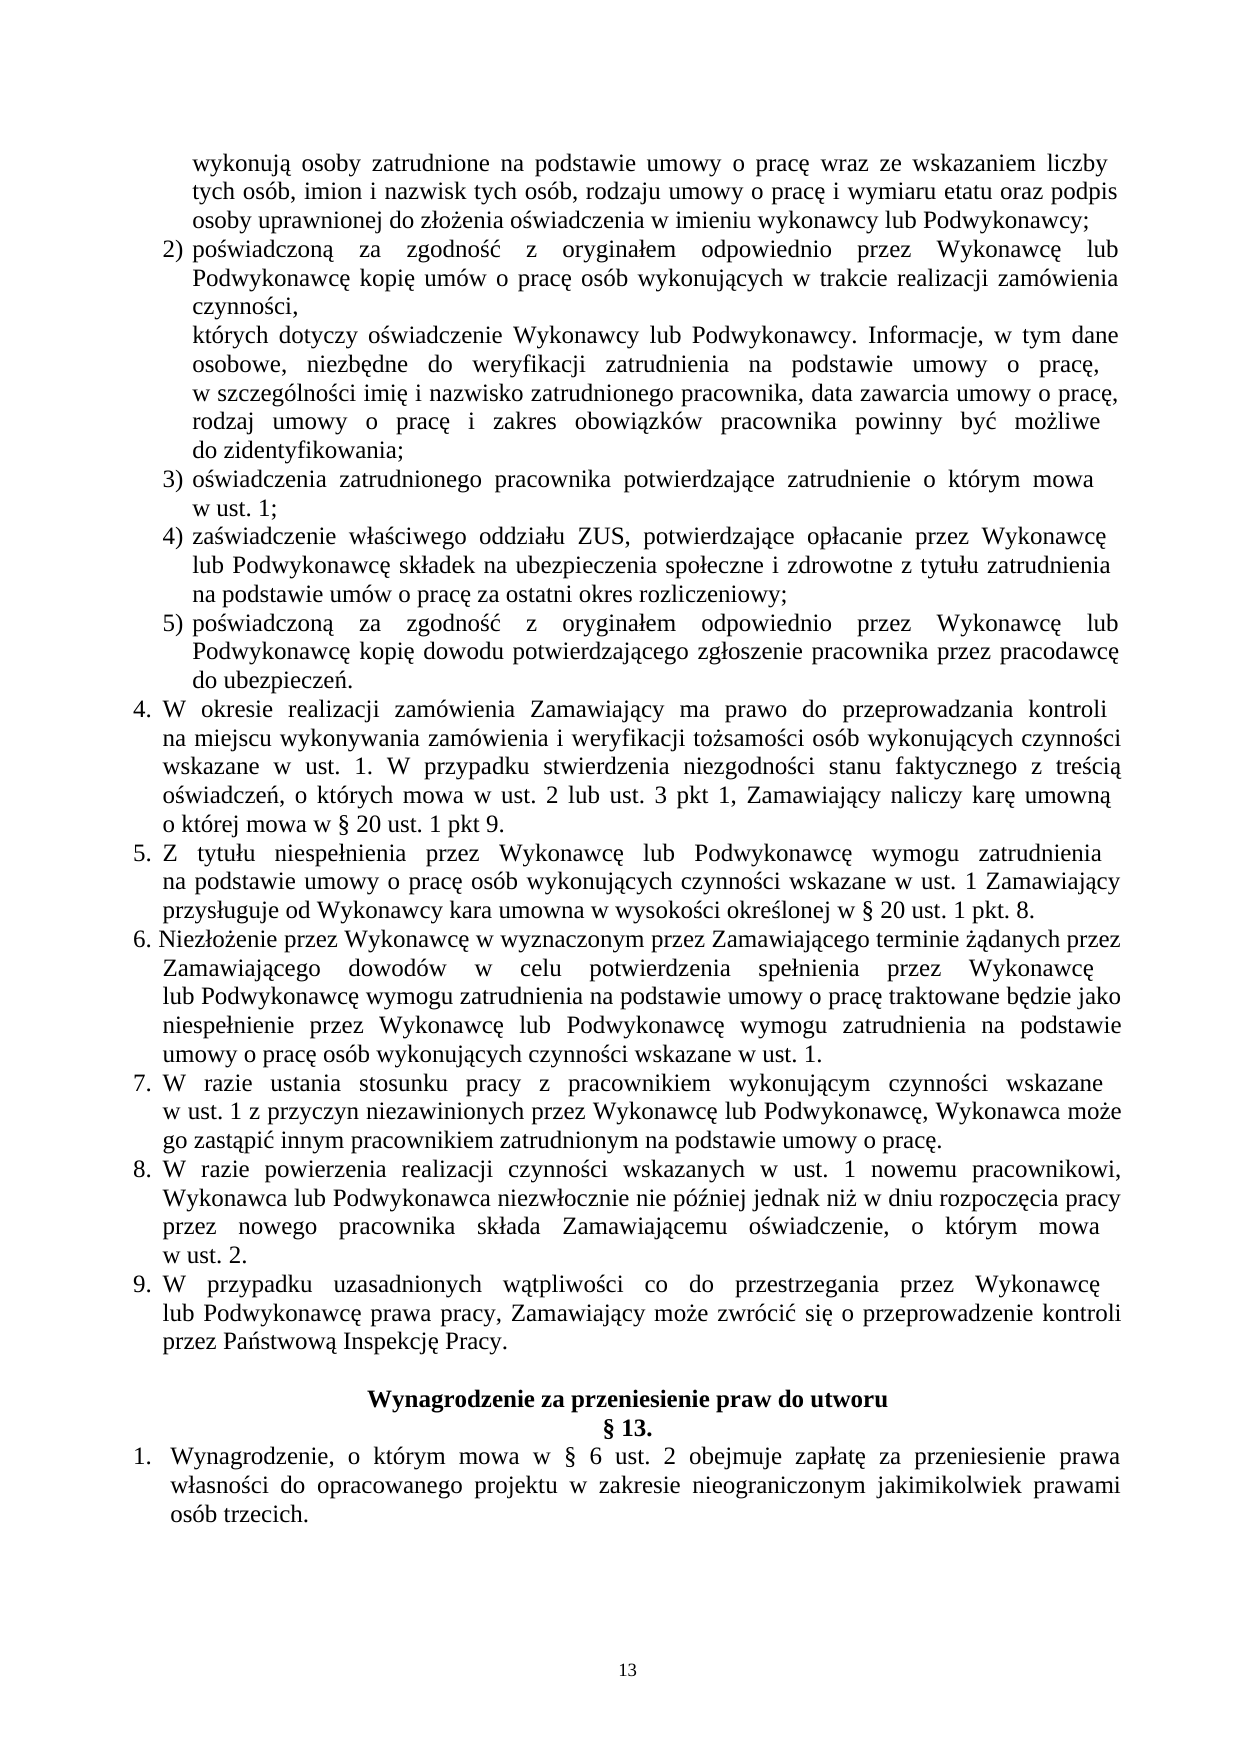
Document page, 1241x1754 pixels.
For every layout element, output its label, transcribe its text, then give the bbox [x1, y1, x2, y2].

list poświadczoną za zgodność z oryginałem odpowiednio przez Wykonawcę lub Podwykonawcę kopię umów o pracę osób wykonujących w trakcie realizacji zamówienia czynności, których dotyczy oświadczenie Wykonawcy lub Podwykonawcy. Informacje, w tym dane osobowe, niezbędne do weryfikacji zatrudnienia na podstawie umowy o pracę, w szczególności imię i nazwisko zatrudnionego pracownika, data zawarcia umowy o pracę, rodzaj umowy o pracę i zakres obowiązków pracownika powinny być możliwe do zidentyfikowania; [162, 234, 1120, 464]
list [162, 148, 1120, 234]
text 6. Niezłożenie przez Wykonawcę w wyznaczonym przez Zamawiającego terminie żądanych przez Zamawiającego dowodów w celu potwierdzenia spełnienia przez Wykonawcę lub Podwykonawcę wymogu zatrudnienia na podstawie umowy o pracę traktowane będzie jako niespełnienie przez Wykonawcę lub Podwykonawcę wymogu zatrudnienia na podstawie umowy o pracę osób wykonujących czynności wskazane w ust. 1. [133, 924, 1122, 1068]
text 5. Z tytułu niespełnienia przez Wykonawcę lub Podwykonawcę wymogu zatrudnienia na podstawie umowy o pracę osób wykonujących czynności wskazane w ust. 1 Zamawiający przysługuje od Wykonawcy kara umowna w wysokości określonej w § 20 ust. 1 pkt. 8. [133, 838, 1122, 924]
list oświadczenia zatrudnionego pracownika potwierdzające zatrudnienie o którym mowa w ust. 1; [162, 464, 1120, 521]
text 9. W przypadku uzasadnionych wątpliwości co do przestrzegania przez Wykonawcę lub Podwykonawcę prawa pracy, Zamawiający może zwrócić się o przeprowadzenie kontroli przez Państwową Inspekcję Pracy. [133, 1269, 1122, 1355]
text Wynagrodzenie za przeniesienie praw do utworu [133, 1384, 1122, 1413]
text § 13. [133, 1413, 1122, 1441]
text 1. Wynagrodzenie, o którym mowa w § 6 ust. 2 obejmuje zapłatę za przeniesienie prawa własności do opracowanego projektu w zakresie nieograniczonym jakimikolwiek prawami osób trzecich. [133, 1441, 1122, 1528]
list poświadczoną za zgodność z oryginałem odpowiednio przez Wykonawcę lub Podwykonawcę kopię dowodu potwierdzającego zgłoszenie pracownika przez pracodawcę do ubezpieczeń. [162, 608, 1120, 694]
text 4. W okresie realizacji zamówienia Zamawiający ma prawo do przeprowadzania kontroli na miejscu wykonywania zamówienia i weryfikacji tożsamości osób wykonujących czynności wskazane w ust. 1. W przypadku stwierdzenia niezgodności stanu faktycznego z treścią oświadczeń, o których mowa w ust. 2 lub ust. 3 pkt 1, Zamawiający naliczy karę umowną o której mowa w § 20 ust. 1 pkt 9. [133, 694, 1122, 838]
text 8. W razie powierzenia realizacji czynności wskazanych w ust. 1 nowemu pracownikowi, Wykonawca lub Podwykonawca niezwłocznie nie później jednak niż w dniu rozpoczęcia pracy przez nowego pracownika składa Zamawiającemu oświadczenie, o którym mowa w ust. 2. [133, 1154, 1122, 1269]
list zaświadczenie właściwego oddziału ZUS, potwierdzające opłacanie przez Wykonawcę lub Podwykonawcę składek na ubezpieczenia społeczne i zdrowotne z tytułu zatrudnienia na podstawie umów o pracę za ostatni okres rozliczeniowy; [162, 521, 1120, 608]
text 7. W razie ustania stosunku pracy z pracownikiem wykonującym czynności wskazane w ust. 1 z przyczyn niezawinionych przez Wykonawcę lub Podwykonawcę, Wykonawca może go zastąpić innym pracownikiem zatrudnionym na podstawie umowy o pracę. [133, 1068, 1122, 1154]
